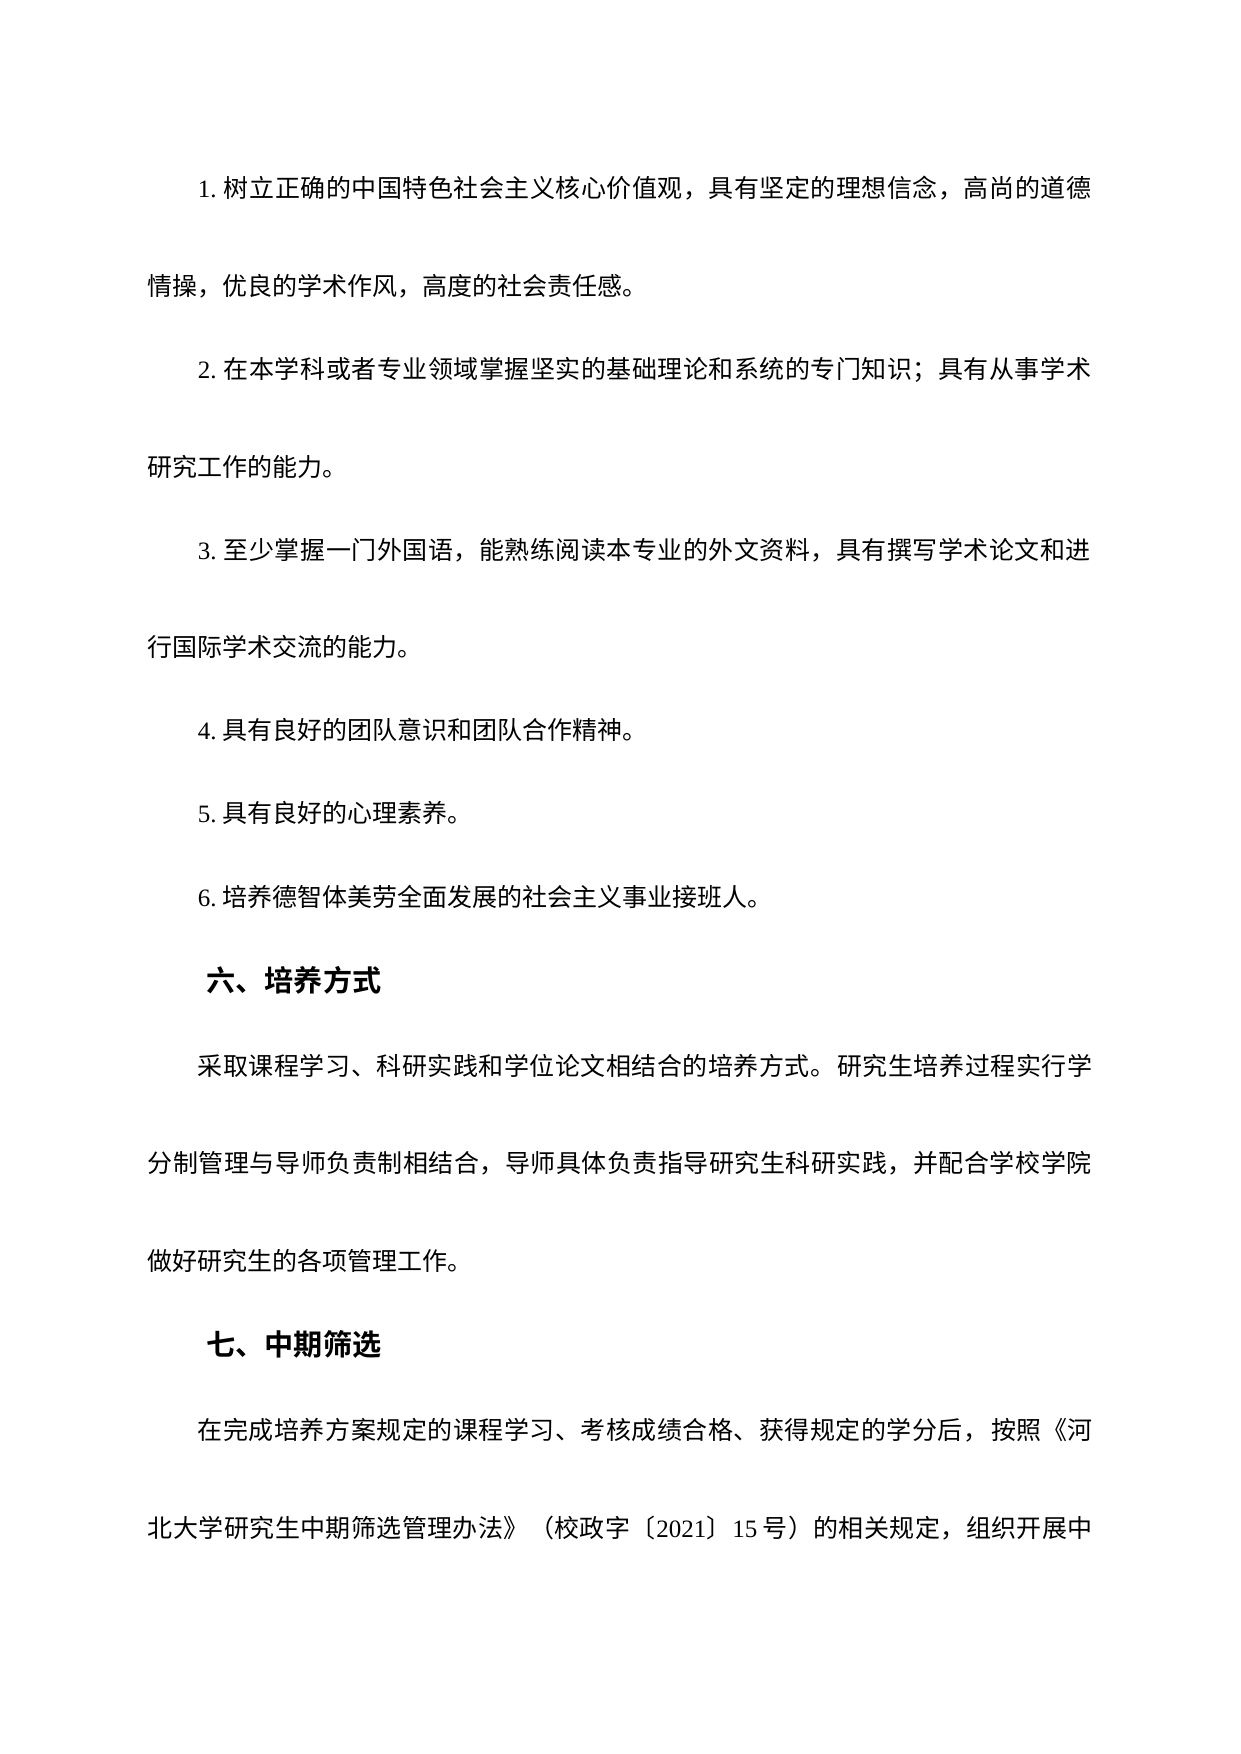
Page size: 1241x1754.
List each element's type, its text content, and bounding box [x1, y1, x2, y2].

text 采取课程学习、科研实践和学位论文相结合的培养方式。研究生培养过程实行学分制管理与导师负责制相结合，导师具体负责指导研究生科研实践，并配合学校学院做好研究生的各项管理工作。 [148, 1032, 1092, 1292]
text 1. 树立正确的中国特色社会主义核心价值观，具有坚定的理想信念，高尚的道德情操，优良的学术作风，高度的社会责任感。 [148, 154, 1092, 317]
text 2. 在本学科或者专业领域掌握坚实的基础理论和系统的专门知识；具有从事学术研究工作的能力。 [148, 335, 1092, 498]
text 5. 具有良好的心理素养。 [148, 779, 1092, 844]
text 六、培养方式 [148, 946, 1092, 1011]
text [148, 1396, 1092, 1559]
text 4. 具有良好的团队意识和团队合作精神。 [148, 696, 1092, 761]
text 6. 培养德智体美劳全面发展的社会主义事业接班人。 [148, 863, 1092, 928]
text 3. 至少掌握一门外国语，能熟练阅读本专业的外文资料，具有撰写学术论文和进行国际学术交流的能力。 [148, 516, 1092, 678]
text 七、中期筛选 [148, 1310, 1092, 1375]
